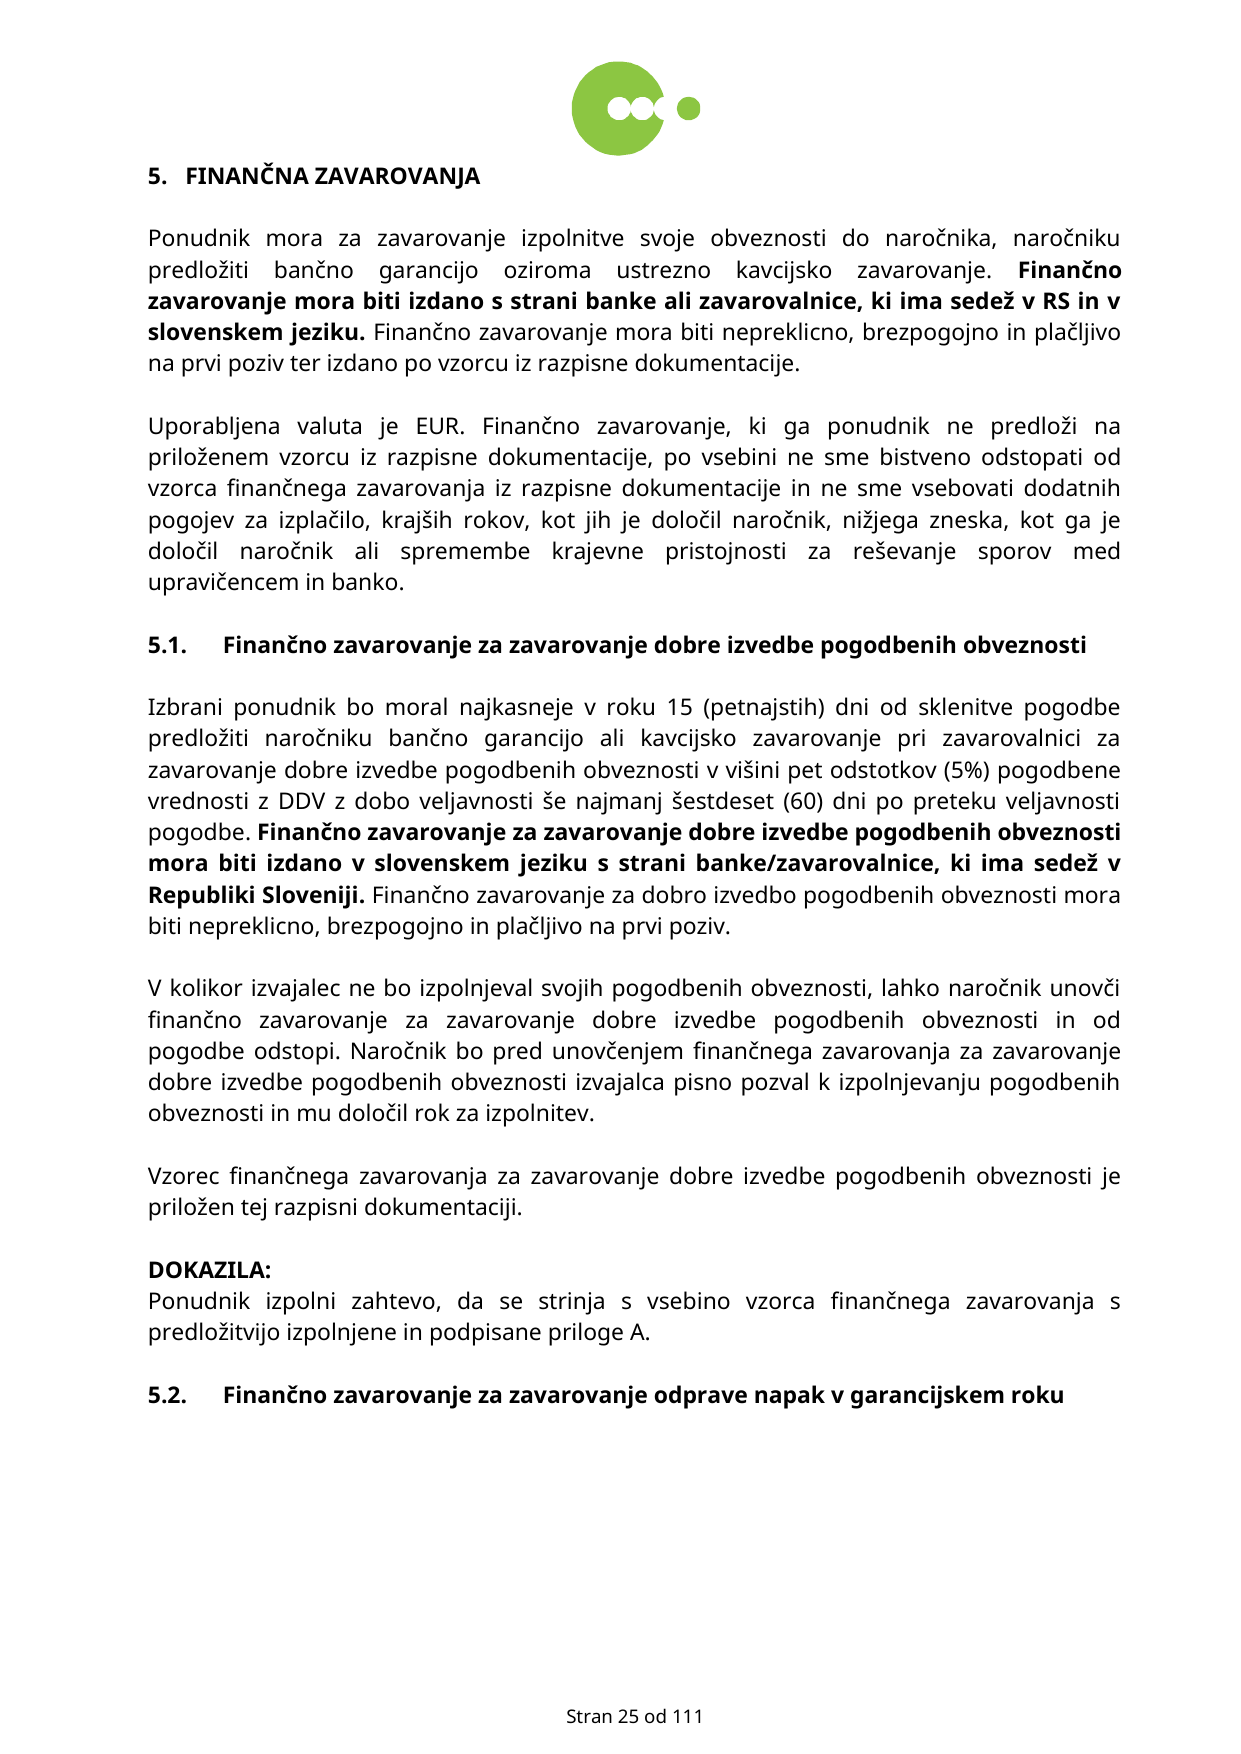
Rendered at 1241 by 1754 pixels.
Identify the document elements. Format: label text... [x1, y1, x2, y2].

list Finančno zavarovanje za zavarovanje dobre izvedbe pogodbenih obveznosti [148, 629, 1122, 660]
text V kolikor izvajalec ne bo izpolnjeval svojih pogodbenih obveznosti, lahko naročnik unovči finančno zavarovanje za zavarovanje dobre izvedbe pogodbenih obveznosti in od pogodbe odstopi. Naročnik bo pred unovčenjem finančnega zavarovanja za zavarovanje dobre izvedbe pogodbenih obveznosti izvajalca pisno pozval k izpolnjevanju pogodbenih obveznosti in mu določil rok za izpolnitev. [148, 972, 1122, 1129]
text Izbrani ponudnik bo moral najkasneje v roku 15 (petnajstih) dni od sklenitve pogodbe predložiti naročniku bančno garancijo ali kavcijsko zavarovanje pri zavarovalnici za zavarovanje dobre izvedbe pogodbenih obveznosti v višini pet odstotkov (5%) pogodbene vrednosti z DDV z dobo veljavnosti še najmanj šestdeset (60) dni po preteku veljavnosti pogodbe. Finančno zavarovanje za zavarovanje dobre izvedbe pogodbenih obveznosti mora biti izdano v slovenskem jeziku s strani banke/zavarovalnice, ki ima sedež v Republiki Sloveniji. Finančno zavarovanje za dobro izvedbo pogodbenih obveznosti mora biti nepreklicno, brezpogojno in plačljivo na prvi poziv. [148, 691, 1122, 941]
text Ponudnik izpolni zahtevo, da se strinja s vsebino vzorca finančnega zavarovanja s predložitvijo izpolnjene in podpisane priloge A. [148, 1285, 1122, 1347]
text Ponudnik mora za zavarovanje izpolnitve svoje obveznosti do naročnika, naročniku predložiti bančno garancijo oziroma ustrezno kavcijsko zavarovanje. Finančno zavarovanje mora biti izdano s strani banke ali zavarovalnice, ki ima sedež v RS in v slovenskem jeziku. Finančno zavarovanje mora biti nepreklicno, brezpogojno in plačljivo na prvi poziv ter izdano po vzorcu iz razpisne dokumentacije. [148, 222, 1122, 379]
list FINANČNA ZAVAROVANJA [148, 160, 1122, 191]
text Uporabljena valuta je EUR. Finančno zavarovanje, ki ga ponudnik ne predloži na priloženem vzorcu iz razpisne dokumentacije, po vsebini ne sme bistveno odstopati od vzorca finančnega zavarovanja iz razpisne dokumentacije in ne sme vsebovati dodatnih pogojev za izplačilo, krajših rokov, kot jih je določil naročnik, nižjega zneska, kot ga je določil naročnik ali spremembe krajevne pristojnosti za reševanje sporov med upravičencem in banko. [148, 410, 1122, 597]
text DOKAZILA: [148, 1254, 1122, 1285]
list Finančno zavarovanje za zavarovanje odprave napak v garancijskem roku [148, 1379, 1122, 1410]
text Vzorec finančnega zavarovanja za zavarovanje dobre izvedbe pogodbenih obveznosti je priložen tej razpisni dokumentaciji. [148, 1160, 1122, 1222]
